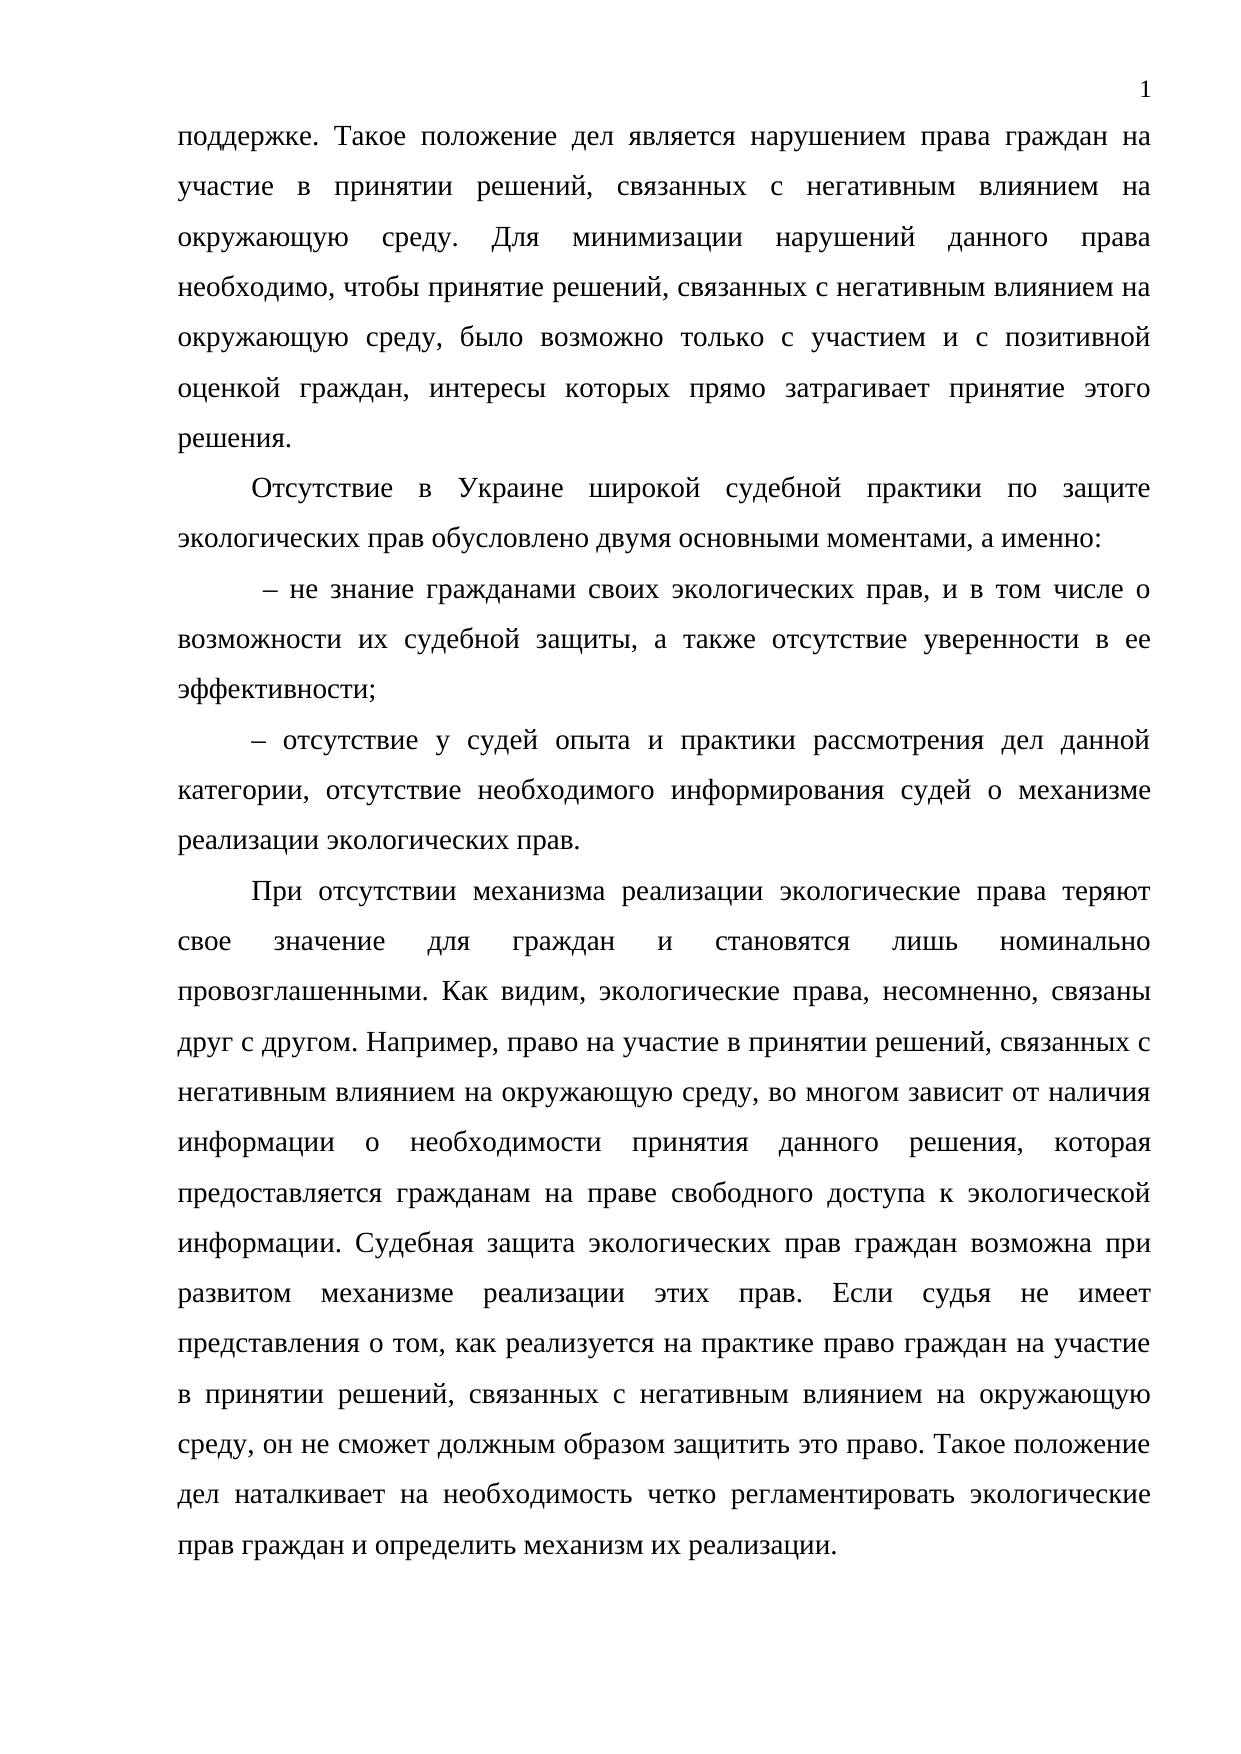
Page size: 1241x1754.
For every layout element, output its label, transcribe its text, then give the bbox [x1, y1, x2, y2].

text – отсутствие у судей опыта и практики рассмотрения дел данной категории, отсутствие необходимого информирования судей о механизме реализации экологических прав. [177, 722, 1152, 856]
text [177, 118, 1152, 453]
text При отсутствии механизма реализации экологические права теряют свое значение для граждан и становятся лишь номинально провозглашенными. Как видим, экологические права, несомненно, связаны друг с другом. Например, право на участие в принятии решений, связанных с негативным влиянием на окружающую среду, во многом зависит от наличия информации о необходимости принятия данного решения, которая предоставляется гражданам на праве свободного доступа к экологической информации. Судебная защита экологических прав граждан возможна при развитом механизме реализации этих прав. Если судья не имеет представления о том, как реализуется на практике право граждан на участие в принятии решений, связанных с негативным влиянием на окружающую среду, он не сможет должным образом защитить это право. Такое положение дел наталкивает на необходимость четко регламентировать экологические прав граждан и определить механизм их реализации. [177, 873, 1152, 1560]
text Отсутствие в Украине широкой судебной практики по защите экологических прав обусловлено двумя основными моментами, а именно: [177, 470, 1152, 554]
text – не знание гражданами своих экологических прав, и в том числе о возможности их судебной защиты, а также отсутствие уверенности в ее эффективности; [177, 571, 1152, 705]
